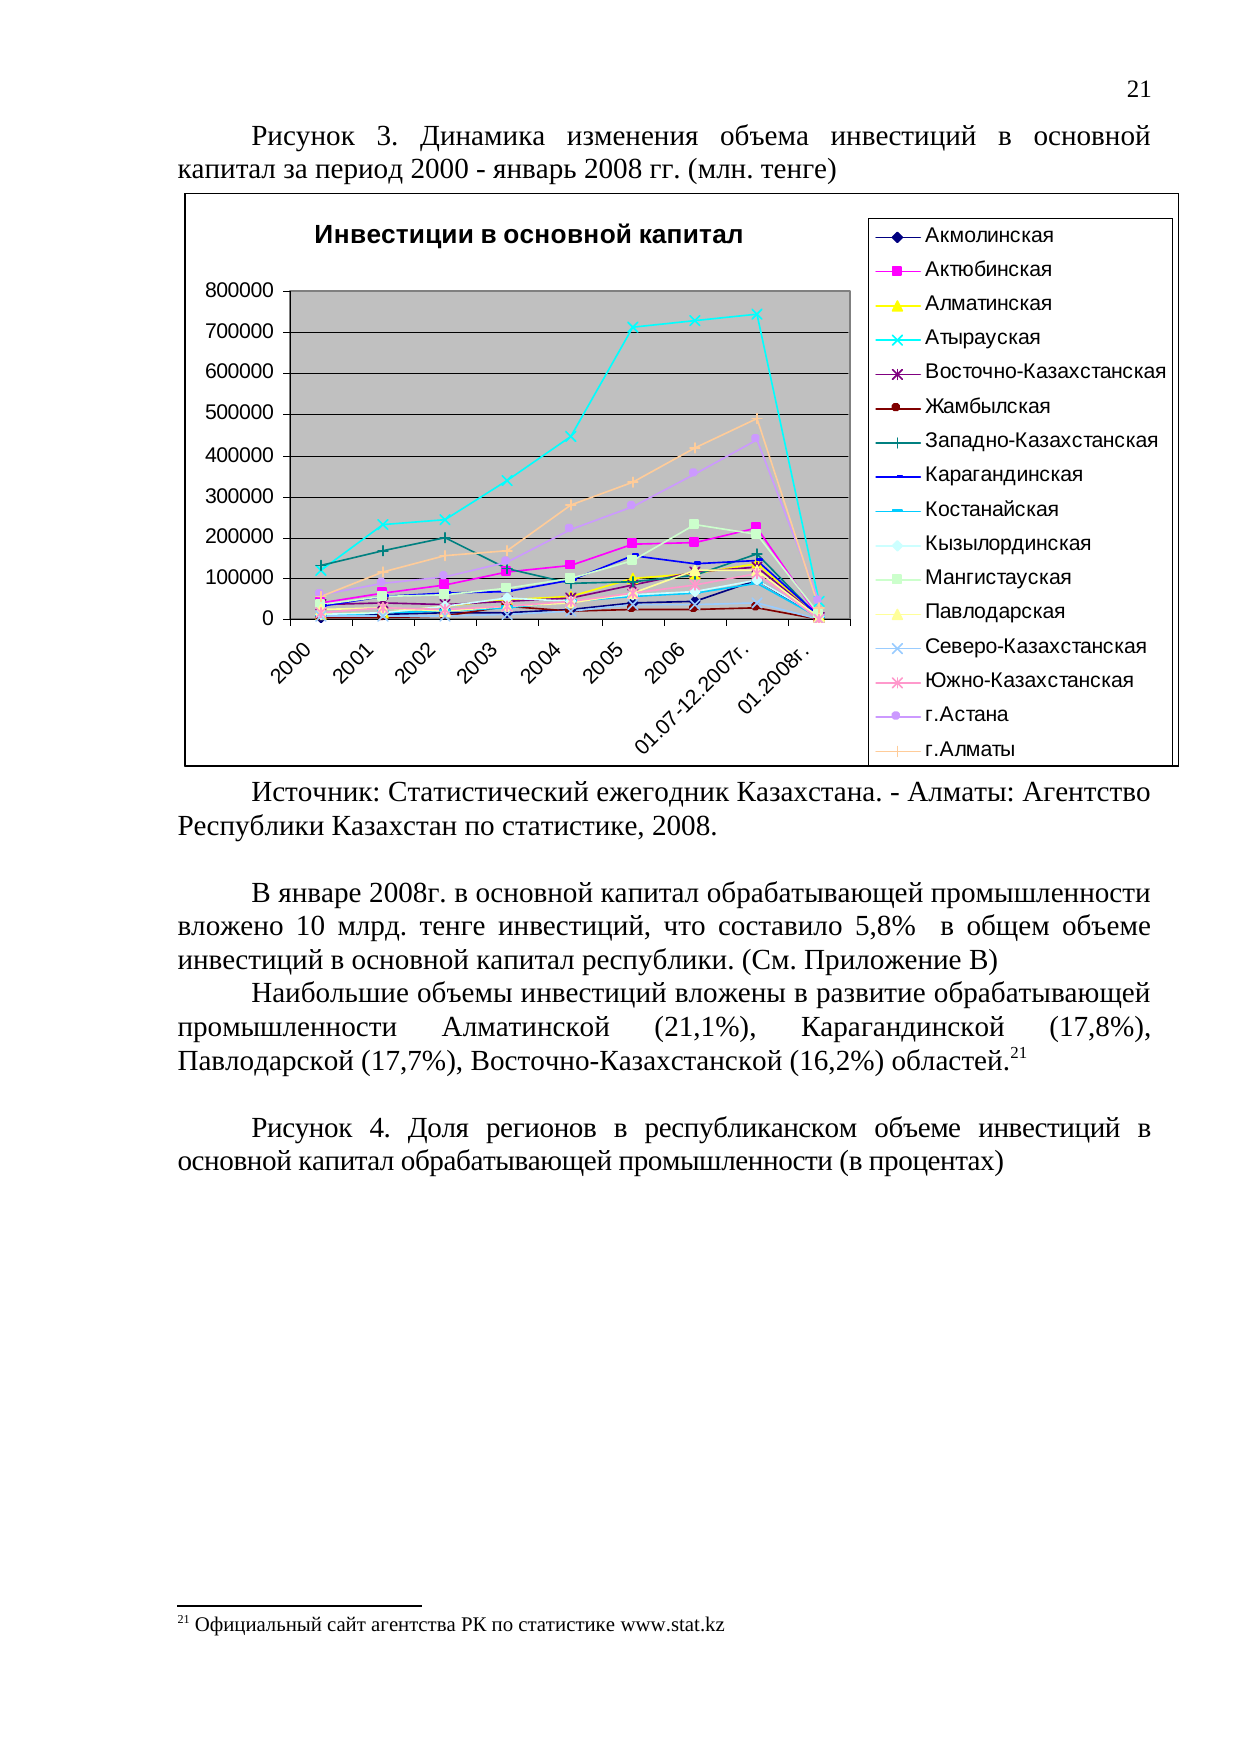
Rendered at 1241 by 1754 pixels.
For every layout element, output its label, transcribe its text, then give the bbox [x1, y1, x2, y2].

text Наибольшие объемы инвестиций вложены в развитие обрабатывающей промышленности Алматинской (21,1%), Карагандинской (17,8%), Павлодарской (17,7%), Восточно-Казахстанской (16,2%) областей. [177, 976, 1152, 1076]
text В январе 2008г. в основной капитал обрабатывающей промышленности вложено 10 млрд. тенге инвестиций, что составило 5,8% в общем объеме инвестиций в основной капитал республики. (См. Приложение В) [177, 875, 1152, 976]
text Источник: Статистический ежегодник Казахстана. - Алматы: Агентство Республики Казахстан по статистике, 2008. [177, 774, 1152, 841]
text Рисунок 4. Доля регионов в республиканском объеме инвестиций в основной капитал обрабатывающей промышленности (в процентах) [177, 1110, 1152, 1177]
text Рисунок 3. Динамика изменения объема инвестиций в основной капитал за период 2000 - январь 2008 гг. (млн. тенге) [177, 118, 1152, 185]
